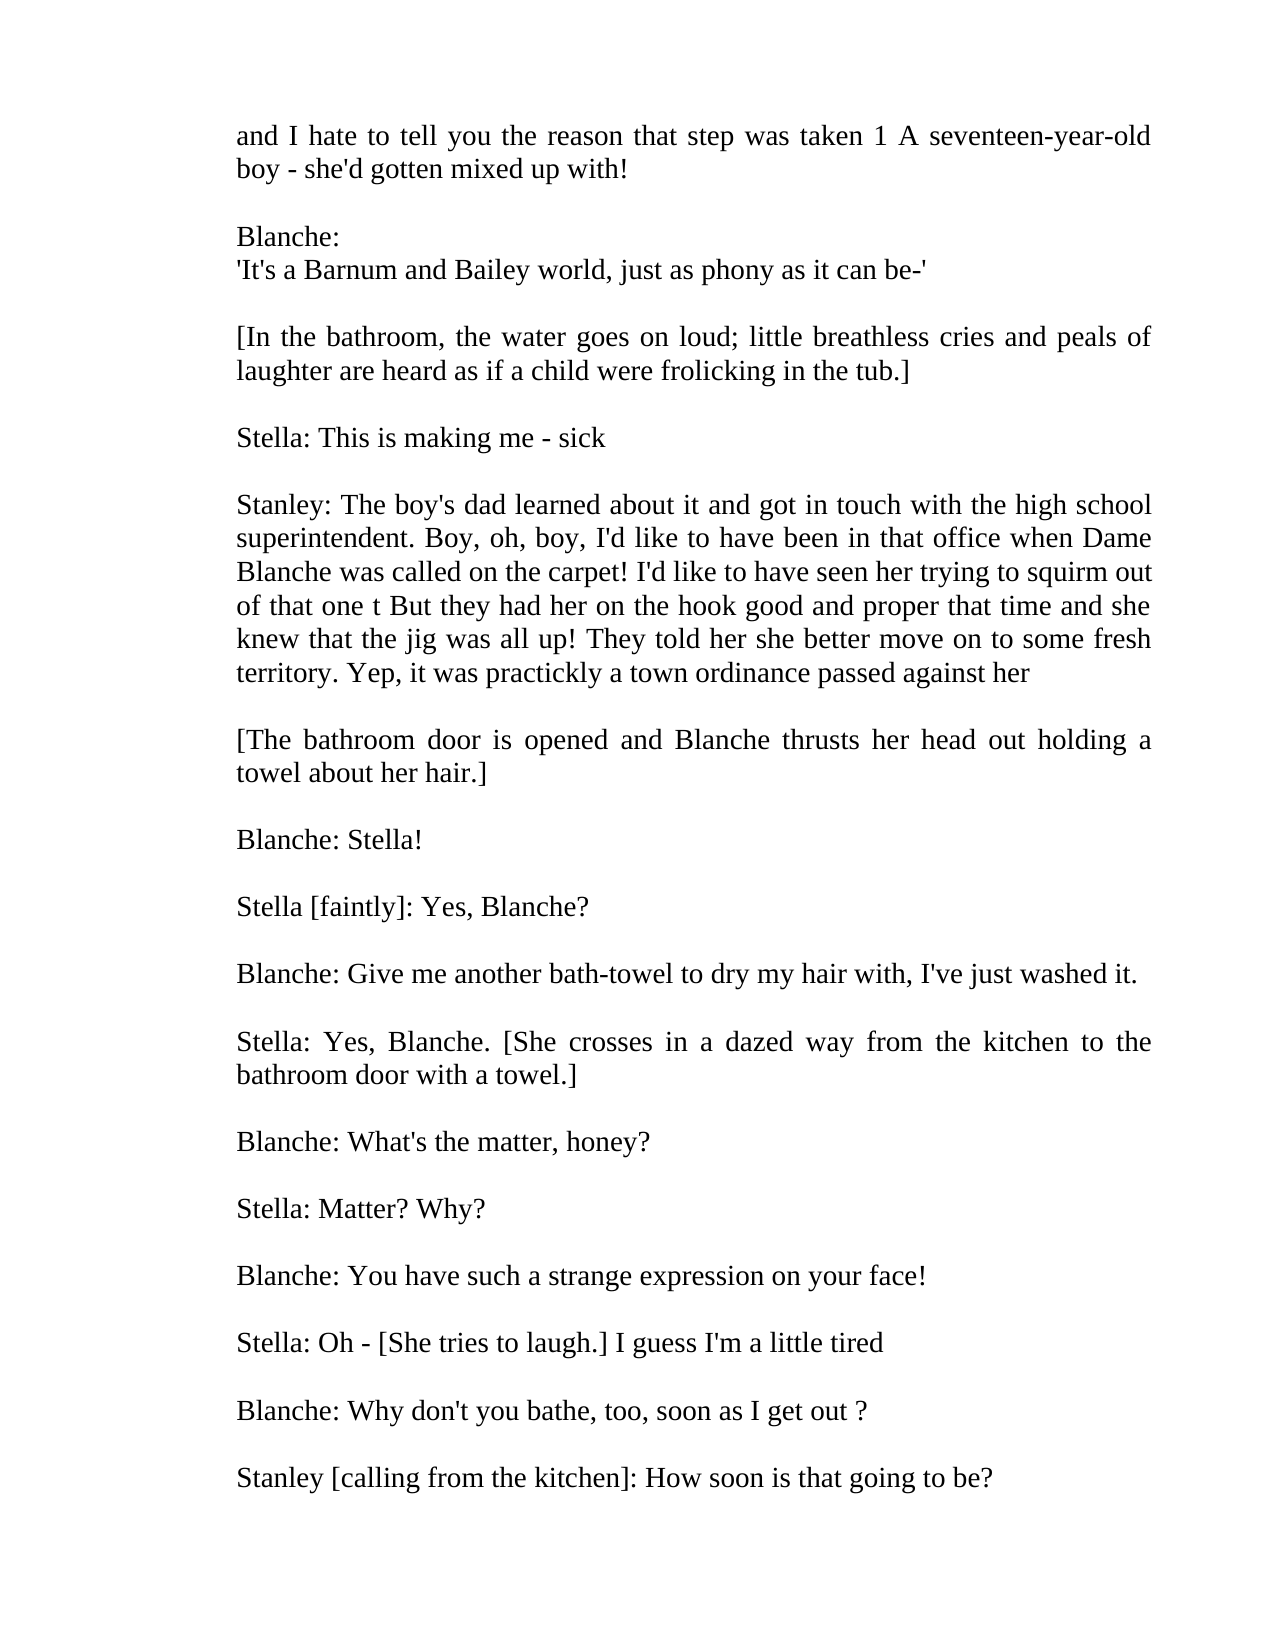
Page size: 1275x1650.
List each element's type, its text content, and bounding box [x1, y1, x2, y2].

text [The bathroom door is opened and Blanche thrusts her head out holding a towel about her hair.] [236, 722, 1153, 789]
text Blanche: You have such a strange expression on your face! [236, 1258, 1153, 1292]
text Stella [faintly]: Yes, Blanche? [236, 889, 1153, 923]
text Blanche: What's the matter, honey? [236, 1124, 1153, 1158]
text Blanche: [236, 219, 1153, 252]
text Blanche: Why don't you bathe, too, soon as I get out ? [236, 1393, 1153, 1426]
text [calling from the kitchen]: How soon is that going to be? [236, 1460, 1153, 1493]
text [In the bathroom, the water goes on loud; little breathless cries and peals of laughter are heard as if a child were frolicking in the tub.] [236, 319, 1153, 386]
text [236, 118, 1153, 185]
text Blanche: Stella! [236, 822, 1153, 856]
text 'It's a Barnum and Bailey world, just as phony as it can be-' [236, 252, 1153, 286]
text : The boy's dad learned about it and got in touch with the high school superintendent. Boy, oh, boy, I'd like to have been in that office when Dame Blanche was called on the carpet! I'd like to have seen her trying to squirm out of that one t But they had her on the hook good and proper that time and she knew that the jig was all up! They told her she better move on to some fresh territory. Yep, it was practickly a town ordinance passed against her [236, 487, 1153, 688]
text Blanche: Give me another bath-towel to dry my hair with, I've just washed it. [236, 957, 1153, 990]
text Stella: Yes, Blanche. [She crosses in a dazed way from the kitchen to the bathroom door with a towel.] [236, 1024, 1153, 1091]
text Stella: Matter? Why? [236, 1191, 1153, 1225]
text Stella: This is making me - sick [236, 420, 1153, 453]
text Stella: Oh - [She tries to laugh.] I guess I'm a little tired [236, 1326, 1153, 1359]
